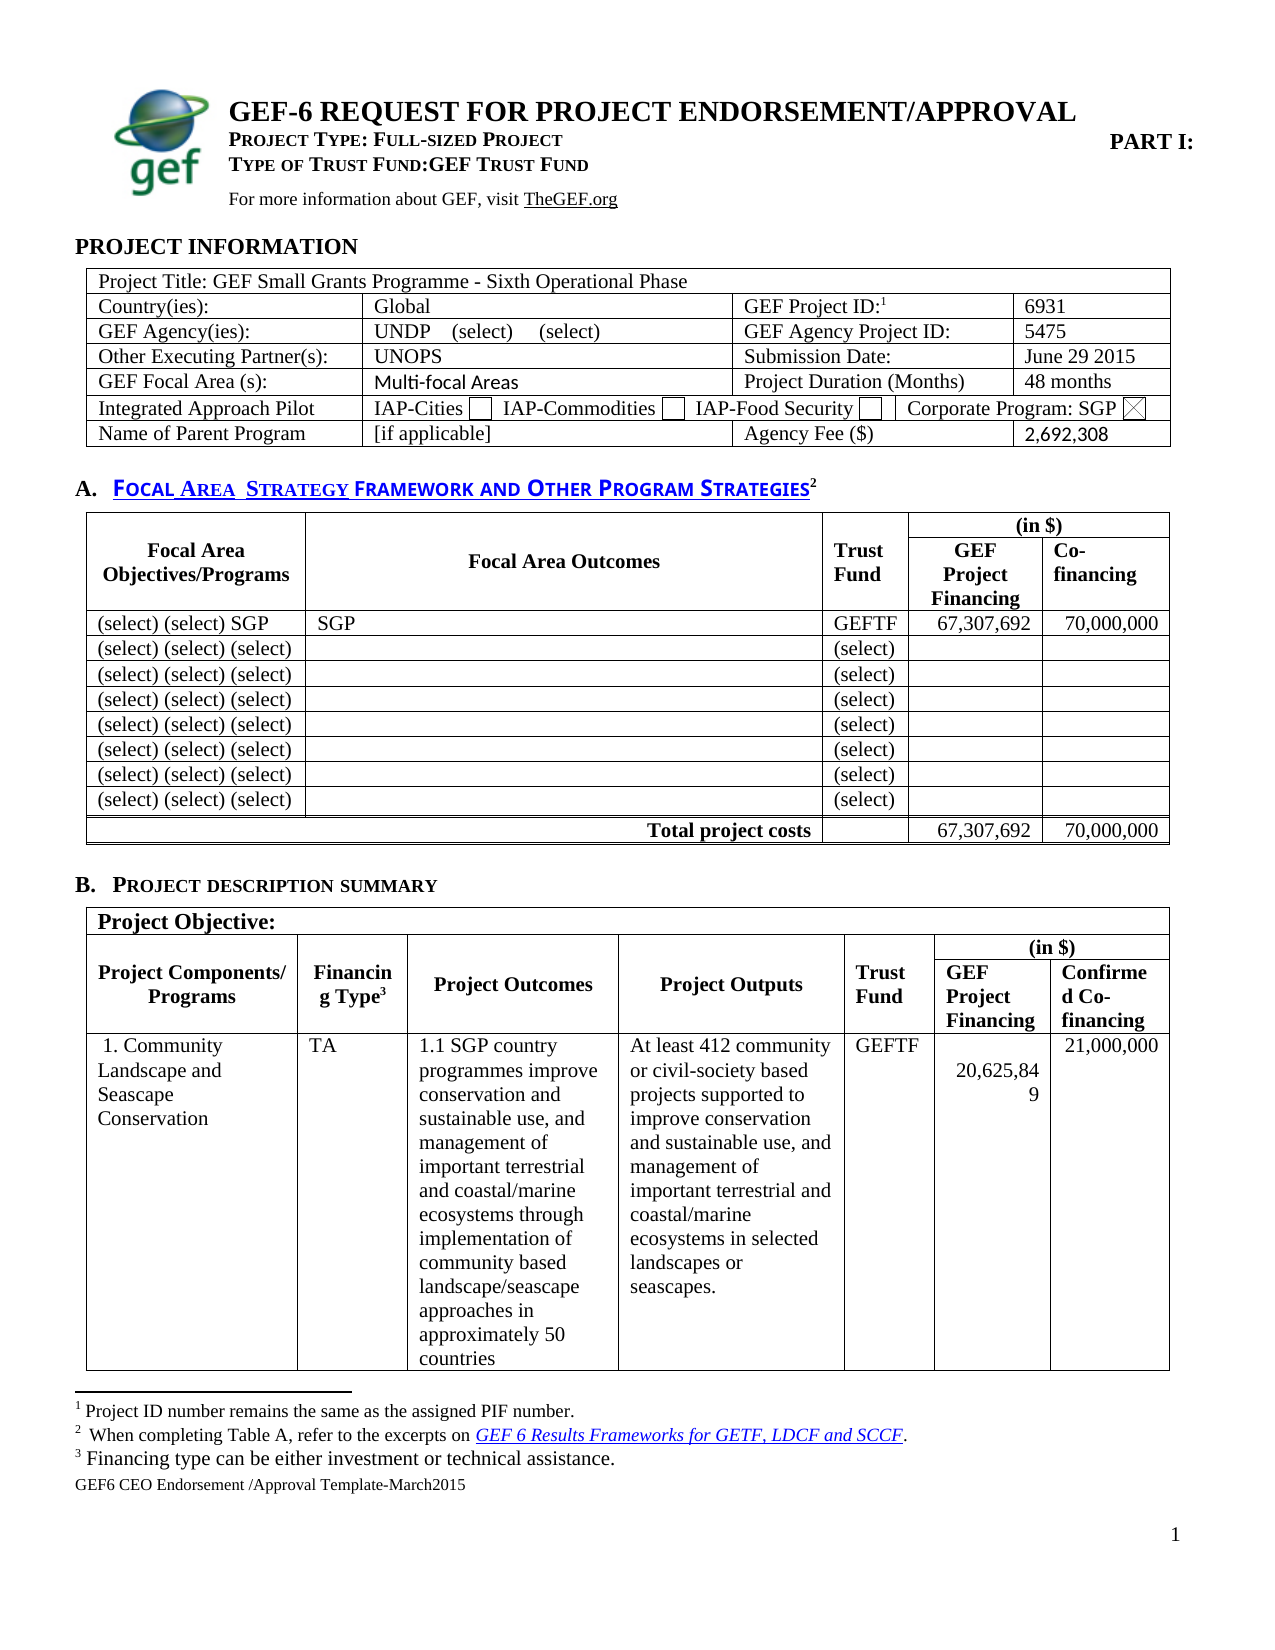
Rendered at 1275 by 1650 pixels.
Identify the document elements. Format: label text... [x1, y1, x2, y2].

table_cell Confirmed Co-financing [1051, 960, 1169, 1032]
table_cell [909, 636, 1042, 660]
table_cell [306, 762, 822, 786]
table_cell Country(ies): [87, 294, 362, 318]
table_cell Corporate Program: SGP [896, 396, 1123, 420]
table_cell [306, 661, 822, 686]
table_cell [845, 1034, 934, 1370]
table_cell Name of Parent Program [87, 421, 362, 446]
table_cell 1.1 SGP country programmes improve conservation and sustainable use, and management of important terrestrial and coastal/marine ecosystems through implementation of community based landscape/seascape approaches in approximately 50 countries [408, 1034, 618, 1370]
text part i: project information [75, 128, 1200, 259]
table_cell 20,625,849 [935, 1034, 1050, 1370]
table_cell [909, 762, 1042, 786]
table_cell [87, 737, 305, 761]
table_cell [306, 712, 822, 736]
table_cell Project Outputs [619, 935, 844, 1032]
table_cell Submission Date: [733, 344, 1013, 368]
list Focal Area Strategy Framework and Other Program Strategies [75, 472, 1181, 503]
table_cell Agency Fee ($) [733, 421, 1013, 446]
table_cell GEF Agency(ies): [87, 319, 362, 343]
table_cell [1043, 661, 1169, 686]
table_cell 67,307,692 [909, 818, 1042, 842]
table_cell 5475 [1014, 319, 1170, 343]
table_header Focal Area Outcomes [306, 513, 822, 610]
table_cell 48 months [1014, 369, 1170, 395]
table_cell [363, 369, 732, 395]
table_cell IAP-Cities IAP-Commodities IAP-Food Security [363, 396, 895, 420]
table_cell 21,000,000 [1051, 1034, 1169, 1370]
table_cell [823, 661, 908, 686]
table_cell [363, 319, 732, 343]
table_cell Integrated Approach Pilot [87, 396, 362, 420]
table_cell Project Components/ Programs [87, 935, 297, 1032]
table_header Project Title: GEF Small Grants Programme - Sixth Operational Phase [87, 269, 1170, 293]
table_cell [87, 787, 305, 815]
table_cell 67,307,692 [909, 611, 1042, 635]
table_cell SGP [306, 611, 822, 635]
table_cell [87, 611, 305, 635]
table_cell GEF Project ID: [733, 294, 1013, 318]
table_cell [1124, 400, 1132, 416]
table_cell [1043, 636, 1169, 660]
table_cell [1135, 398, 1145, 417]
table_cell UNOPS [363, 344, 732, 368]
table_cell [87, 712, 305, 736]
table_cell [909, 737, 1042, 761]
table_cell 2,692,308 [1014, 421, 1170, 446]
table_cell [306, 737, 822, 761]
table_cell [87, 661, 305, 686]
table_cell [823, 611, 908, 635]
table_cell GEF Project Financing [909, 538, 1042, 610]
table_cell [298, 1034, 407, 1370]
table_header Trust Fund [823, 513, 908, 610]
table_cell [823, 737, 908, 761]
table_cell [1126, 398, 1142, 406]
text GEF-6 REQUEST FOR PROJECT ENDORSEMENT/APPROVAL [228, 94, 1091, 127]
table_cell [87, 636, 305, 660]
table_cell [823, 787, 908, 815]
table_header Focal Area Objectives/Programs [87, 513, 305, 610]
table_cell [823, 687, 908, 711]
table_cell [1043, 787, 1169, 815]
table_cell At least 412 community or civil-society based projects supported to improve conservation and sustainable use, and management of important terrestrial and coastal/marine ecosystems in selected landscapes or seascapes. [619, 1034, 844, 1370]
table_cell June 29 2015 [1014, 344, 1170, 368]
list Project description summary [75, 870, 1181, 898]
table_cell Global [363, 294, 732, 318]
table_cell [87, 762, 305, 786]
table_cell [306, 787, 822, 815]
table_cell GEF Agency Project ID: [733, 319, 1013, 343]
table_header Project Objective: [87, 908, 1169, 934]
table_cell [1043, 762, 1169, 786]
table_cell [909, 687, 1042, 711]
table_cell [1043, 687, 1169, 711]
table_cell 70,000,000 [1043, 818, 1169, 842]
table_cell GEF Project Financing [935, 960, 1050, 1032]
table_cell (in $) [935, 935, 1169, 959]
table_cell [if applicable] [363, 421, 732, 446]
table_cell Project Outcomes [408, 935, 618, 1032]
text Type of Trust Fund: [228, 151, 1091, 176]
table_cell [823, 762, 908, 786]
table_cell 6931 [1014, 294, 1170, 318]
table_cell Project Duration (Months) [733, 369, 1013, 395]
table_header (in $) [909, 513, 1169, 537]
table_cell 1. Community Landscape and Seascape Conservation [87, 1034, 297, 1370]
table_cell Other Executing Partner(s): [87, 344, 362, 368]
table_cell Financing Type [298, 935, 407, 1032]
text For more information about GEF, visit TheGEF.org [228, 188, 1091, 209]
table_cell [823, 636, 908, 660]
table_cell [909, 661, 1042, 686]
picture [100, 87, 219, 210]
table_cell 70,000,000 [1043, 611, 1169, 635]
table_cell [909, 712, 1042, 736]
table_cell GEF Focal Area (s): [87, 369, 362, 395]
table_cell [823, 818, 908, 842]
table_cell Co-financing [1043, 538, 1169, 610]
table_cell Trust Fund [845, 935, 934, 1032]
table_cell [1043, 712, 1169, 736]
table_cell [823, 712, 908, 736]
table_cell [306, 636, 822, 660]
text Project Type: [228, 127, 1091, 151]
table_cell [909, 787, 1042, 815]
table_cell [306, 687, 822, 711]
table_cell [87, 687, 305, 711]
table_cell [1043, 737, 1169, 761]
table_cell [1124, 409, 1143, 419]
table_cell Total project costs [87, 818, 822, 842]
